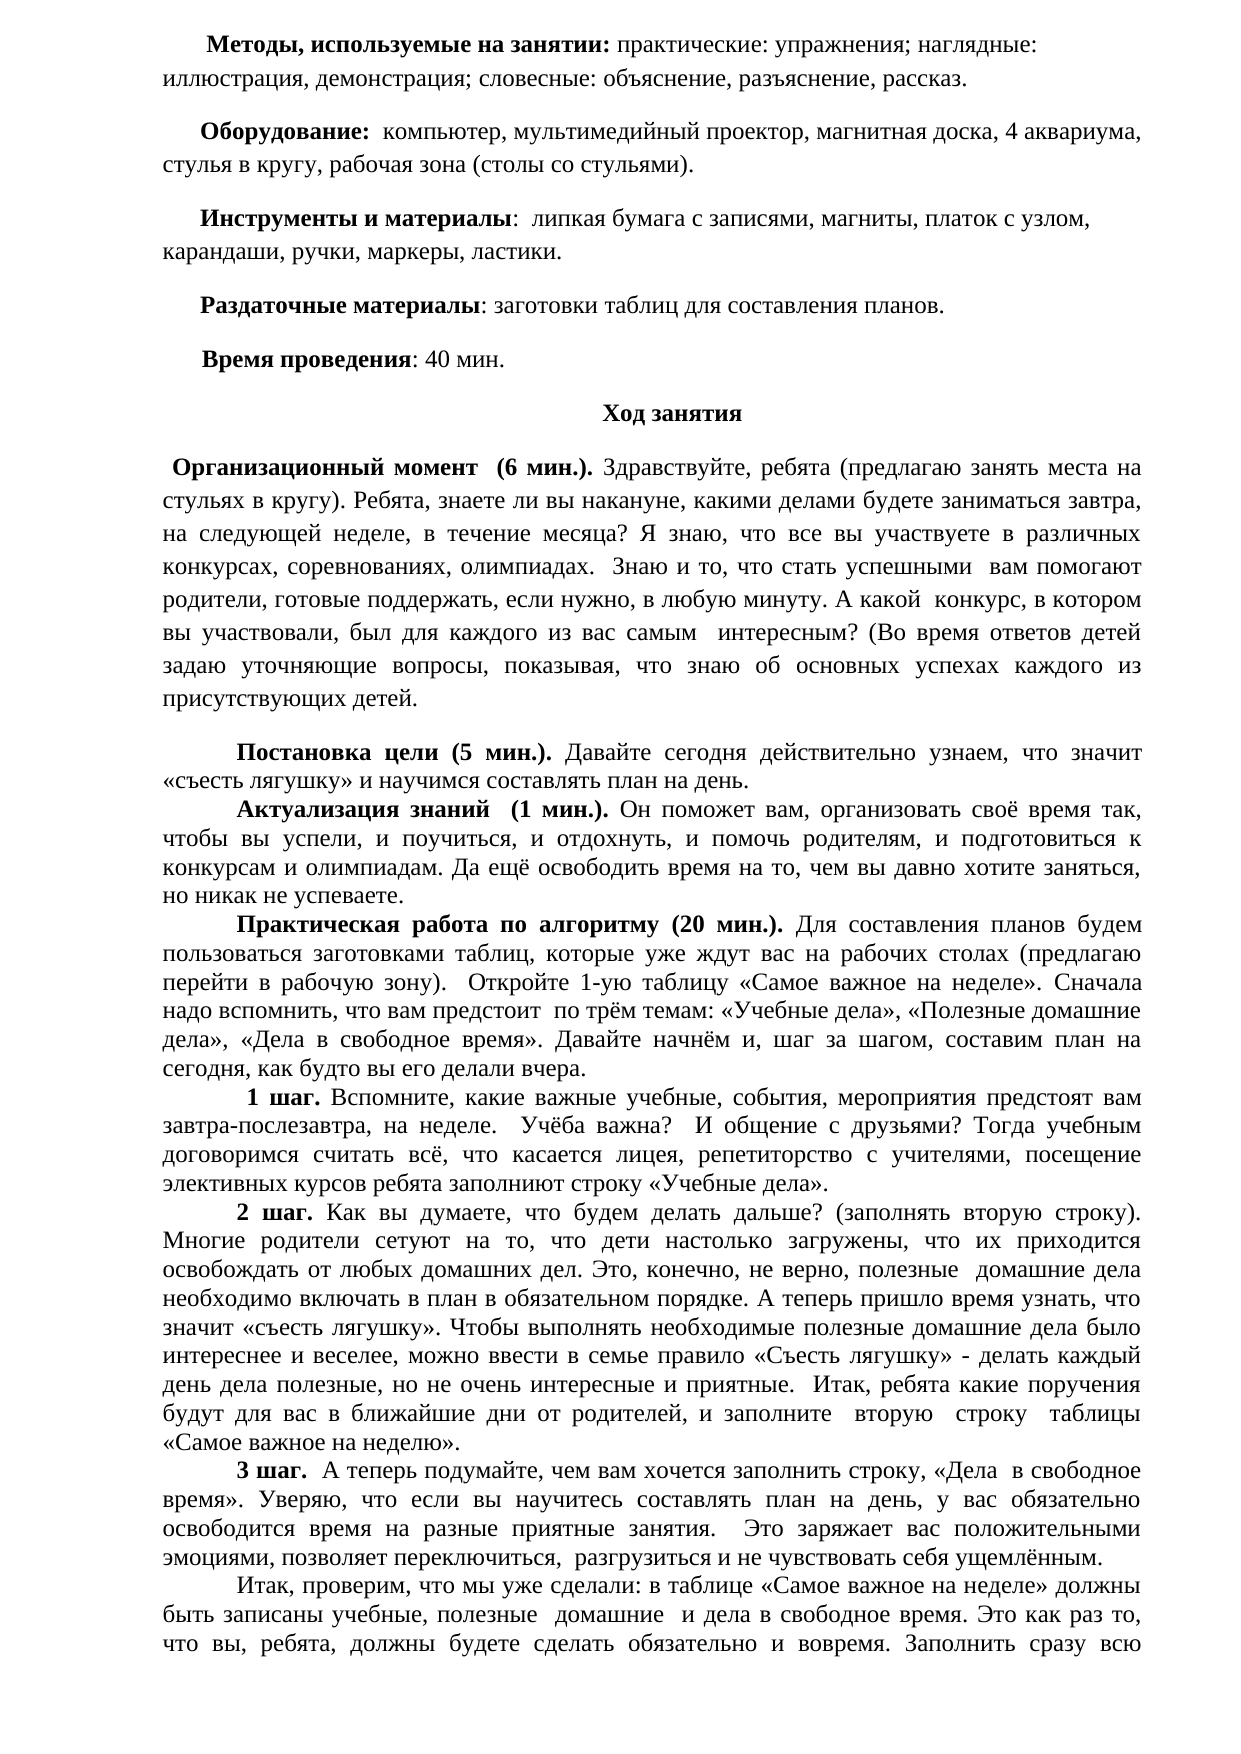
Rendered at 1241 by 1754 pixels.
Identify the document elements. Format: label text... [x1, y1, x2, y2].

text 1 шаг. Вспомните, какие важные учебные, события, мероприятия предстоят вам завтра-послезавтра, на неделе. Учёба важна? И общение с друзьями? Тогда учебным договоримся считать всё, что касается лицея, репетиторство с учителями, посещение элективных курсов ребята заполниют строку «Учебные дела». [162, 1082, 1142, 1197]
text 3 шаг. А теперь подумайте, чем вам хочется заполнить строку, «Дела в свободное время». Уверяю, что если вы научитесь составлять план на день, у вас обязательно освободится время на разные приятные занятия. Это заряжает вас положительными эмоциями, позволяет переключиться, разгрузиться и не чувствовать себя ущемлённым. [162, 1456, 1142, 1571]
text Ход занятия [162, 398, 1142, 427]
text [162, 1571, 1142, 1657]
text Оборудование: компьютер, мультимедийный проектор, магнитная доска, 4 аквариума, стулья в кругу, рабочая зона (столы со стульями). [162, 116, 1142, 178]
text 2 шаг. Как вы думаете, что будем делать дальше? (заполнять вторую строку). Многие родители сетуют на то, что дети настолько загружены, что их приходится освобождать от любых домашних дел. Это, конечно, не верно, полезные домашние дела необходимо включать в план в обязательном порядке. А теперь пришло время узнать, что значит «съесть лягушку». Чтобы выполнять необходимые полезные домашние дела было интереснее и веселее, можно ввести в семье правило «Съесть лягушку» - делать каждый день дела полезные, но не очень интересные и приятные. Итак, ребята какие поручения будут для вас в ближайшие дни от родителей, и заполните вторую строку таблицы «Самое важное на неделю». [162, 1197, 1142, 1456]
text Методы, используемые на занятии: практические: упражнения; наглядные: иллюстрация, демонстрация; словесные: объяснение, разъяснение, рассказ. [162, 29, 1142, 91]
text Организационный момент (6 мин.). Здравствуйте, ребята (предлагаю занять места на стульях в кругу). Ребята, знаете ли вы накануне, какими делами будете заниматься завтра, на следующей неделе, в течение месяца? Я знаю, что все вы участвуете в различных конкурсах, соревнованиях, олимпиадах. Знаю и то, что стать успешными вам помогают родители, готовые поддержать, если нужно, в любую минуту. А какой конкурс, в котором вы участвовали, был для каждого из вас самым интересным? (Во время ответов детей задаю уточняющие вопросы, показывая, что знаю об основных успехах каждого из присутствующих детей. [162, 452, 1142, 712]
text Постановка цели (5 мин.). Давайте сегодня действительно узнаем, что значит «съесть лягушку» и научимся составлять план на день. [162, 737, 1142, 794]
text Инструменты и материалы: липкая бумага с записями, магниты, платок с узлом, карандаши, ручки, маркеры, ластики. [162, 203, 1142, 265]
text Практическая работа по алгоритму (20 мин.). Для составления планов будем пользоваться заготовками таблиц, которые уже ждут вас на рабочих столах (предлагаю перейти в рабочую зону). Откройте 1-ую таблицу «Самое важное на неделе». Сначала надо вспомнить, что вам предстоит по трём темам: «Учебные дела», «Полезные домашние дела», «Дела в свободное время». Давайте начнём и, шаг за шагом, составим план на сегодня, как будто вы его делали вчера. [162, 909, 1142, 1082]
text Раздаточные материалы: заготовки таблиц для составления планов. [162, 290, 1142, 319]
text Актуализация знаний (1 мин.). Он поможет вам, организовать своё время так, чтобы вы успели, и поучиться, и отдохнуть, и помочь родителям, и подготовиться к конкурсам и олимпиадам. Да ещё освободить время на то, чем вы давно хотите заняться, но никак не успеваете. [162, 794, 1142, 909]
text Время проведения: 40 мин. [162, 344, 1142, 373]
